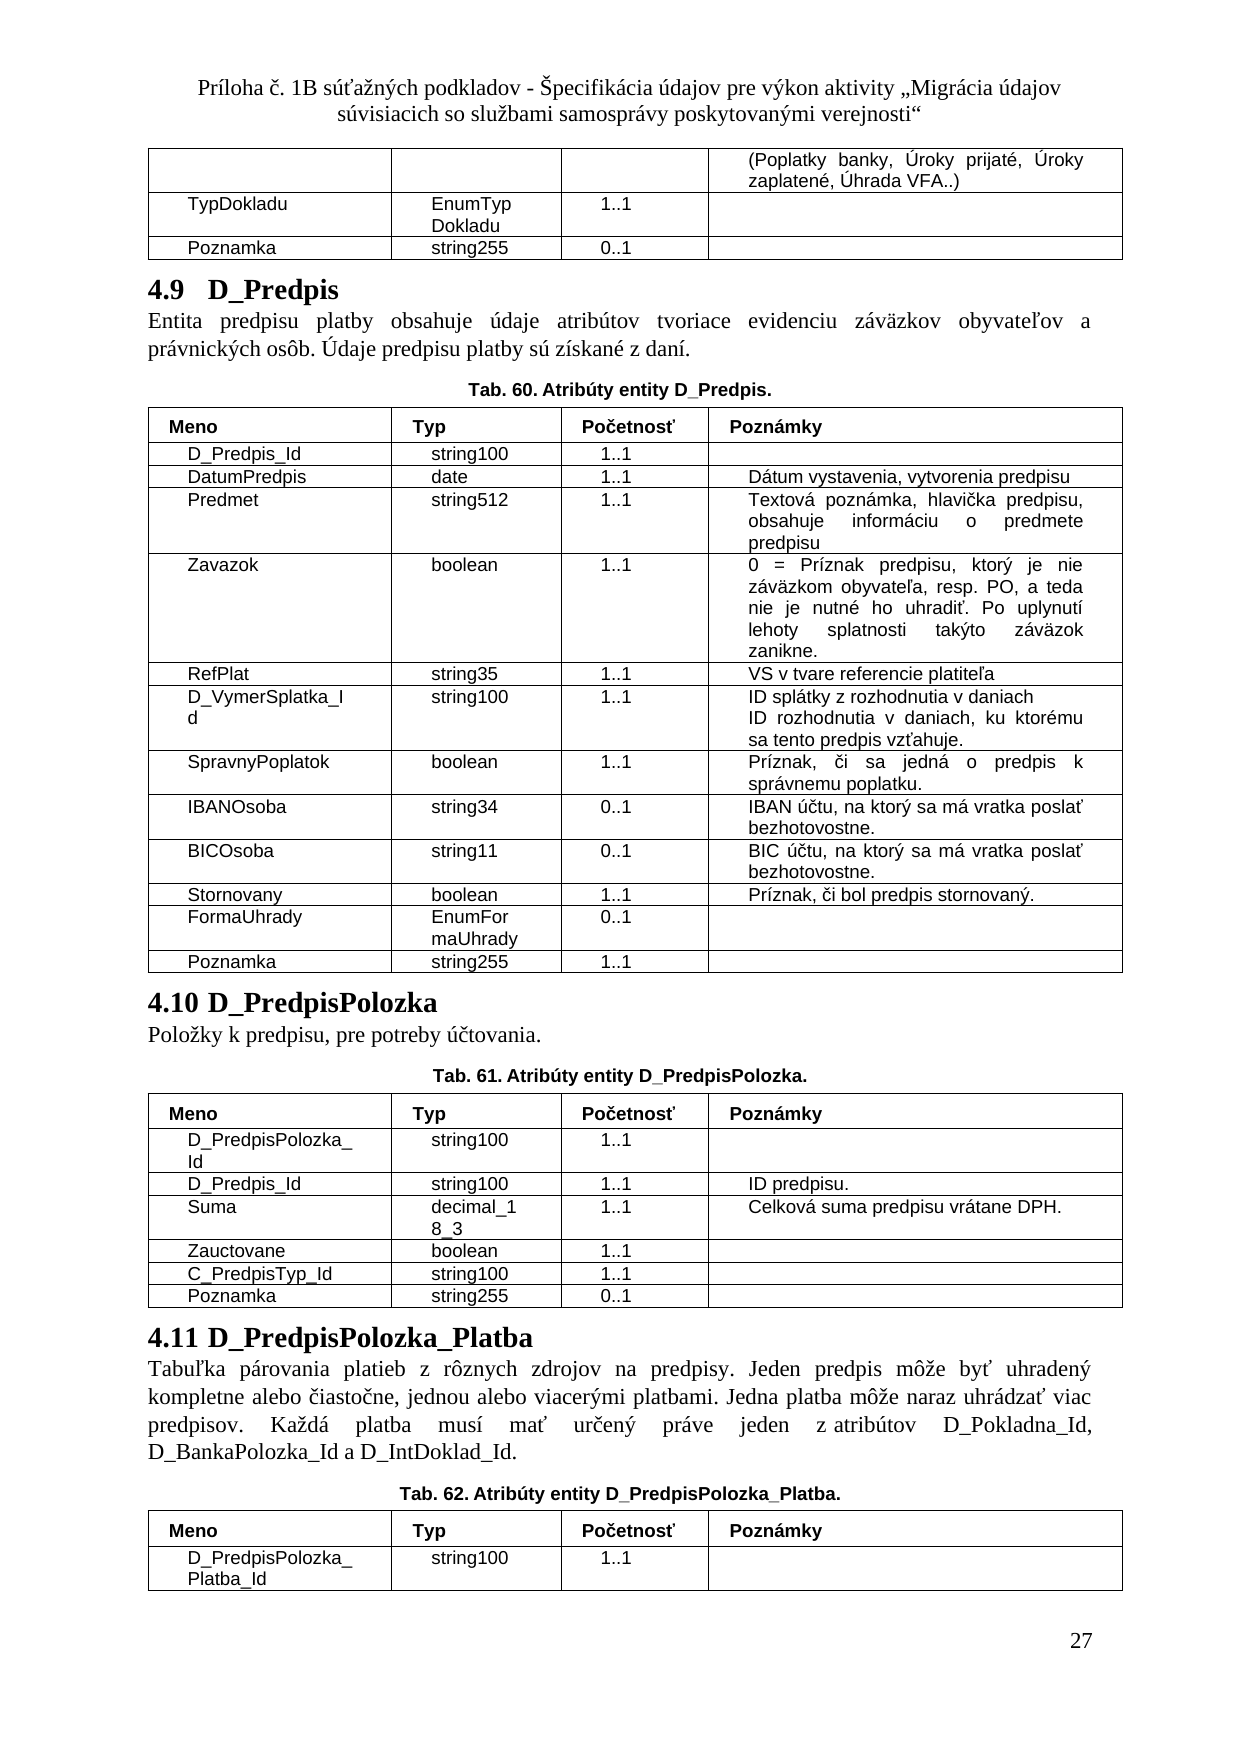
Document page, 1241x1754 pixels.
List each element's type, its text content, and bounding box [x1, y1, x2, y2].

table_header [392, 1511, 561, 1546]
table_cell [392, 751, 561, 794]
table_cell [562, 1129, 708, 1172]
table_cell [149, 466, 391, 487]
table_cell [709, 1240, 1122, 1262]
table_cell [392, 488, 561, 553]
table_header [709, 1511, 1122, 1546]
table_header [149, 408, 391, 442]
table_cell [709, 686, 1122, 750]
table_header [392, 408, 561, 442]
text Tabuľka párovania platieb z rôznych zdrojov na predpisy. Jeden predpis môže byť uhradený kompletne alebo čiastočne, jednou alebo viacerými platbami. Jedna platba môže naraz uhrádzať viac predpisov. Každá platba musí mať určený práve jeden z atribútov D_Pokladna_Id, D_BankaPolozka_Id a D_IntDoklad_Id. [148, 1356, 1093, 1465]
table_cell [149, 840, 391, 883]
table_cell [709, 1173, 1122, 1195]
subtitle D_Predpis [148, 272, 1093, 306]
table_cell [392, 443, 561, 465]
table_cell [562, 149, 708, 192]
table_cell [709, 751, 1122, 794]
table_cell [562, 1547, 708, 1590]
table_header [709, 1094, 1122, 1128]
subtitle D_PredpisPolozka [148, 986, 1093, 1019]
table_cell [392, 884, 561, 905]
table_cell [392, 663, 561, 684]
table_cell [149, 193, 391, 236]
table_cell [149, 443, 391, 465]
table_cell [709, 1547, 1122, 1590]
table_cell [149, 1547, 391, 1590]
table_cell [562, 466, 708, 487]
text Položky k predpisu, pre potreby účtovania. [148, 1021, 1093, 1047]
subtitle D_PredpisPolozka_Platba [148, 1320, 1093, 1354]
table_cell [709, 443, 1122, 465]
text Atribúty entity D_Predpis. [148, 379, 1093, 401]
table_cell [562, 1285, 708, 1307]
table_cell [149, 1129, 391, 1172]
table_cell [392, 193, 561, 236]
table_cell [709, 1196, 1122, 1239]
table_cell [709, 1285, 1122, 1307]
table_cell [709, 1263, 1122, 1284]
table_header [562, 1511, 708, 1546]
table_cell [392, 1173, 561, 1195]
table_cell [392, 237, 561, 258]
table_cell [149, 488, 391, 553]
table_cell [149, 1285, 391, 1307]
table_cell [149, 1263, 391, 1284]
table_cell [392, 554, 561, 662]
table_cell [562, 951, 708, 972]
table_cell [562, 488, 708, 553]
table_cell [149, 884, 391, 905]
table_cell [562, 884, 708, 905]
text Atribúty entity D_PredpisPolozka_Platba. [148, 1483, 1093, 1504]
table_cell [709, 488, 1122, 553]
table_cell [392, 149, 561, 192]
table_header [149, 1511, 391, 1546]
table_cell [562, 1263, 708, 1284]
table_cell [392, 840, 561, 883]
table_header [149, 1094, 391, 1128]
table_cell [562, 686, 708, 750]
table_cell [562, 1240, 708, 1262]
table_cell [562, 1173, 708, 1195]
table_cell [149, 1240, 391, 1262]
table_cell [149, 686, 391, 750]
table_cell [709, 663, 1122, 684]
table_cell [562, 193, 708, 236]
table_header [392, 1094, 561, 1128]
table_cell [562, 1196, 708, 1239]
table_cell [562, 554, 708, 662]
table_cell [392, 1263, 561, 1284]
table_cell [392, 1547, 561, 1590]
text Entita predpisu platby obsahuje údaje atribútov tvoriace evidenciu záväzkov obyvateľov a právnických osôb. Údaje predpisu platby sú získané z daní. [148, 307, 1093, 361]
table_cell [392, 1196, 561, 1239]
text Atribúty entity D_PredpisPolozka. [148, 1065, 1093, 1087]
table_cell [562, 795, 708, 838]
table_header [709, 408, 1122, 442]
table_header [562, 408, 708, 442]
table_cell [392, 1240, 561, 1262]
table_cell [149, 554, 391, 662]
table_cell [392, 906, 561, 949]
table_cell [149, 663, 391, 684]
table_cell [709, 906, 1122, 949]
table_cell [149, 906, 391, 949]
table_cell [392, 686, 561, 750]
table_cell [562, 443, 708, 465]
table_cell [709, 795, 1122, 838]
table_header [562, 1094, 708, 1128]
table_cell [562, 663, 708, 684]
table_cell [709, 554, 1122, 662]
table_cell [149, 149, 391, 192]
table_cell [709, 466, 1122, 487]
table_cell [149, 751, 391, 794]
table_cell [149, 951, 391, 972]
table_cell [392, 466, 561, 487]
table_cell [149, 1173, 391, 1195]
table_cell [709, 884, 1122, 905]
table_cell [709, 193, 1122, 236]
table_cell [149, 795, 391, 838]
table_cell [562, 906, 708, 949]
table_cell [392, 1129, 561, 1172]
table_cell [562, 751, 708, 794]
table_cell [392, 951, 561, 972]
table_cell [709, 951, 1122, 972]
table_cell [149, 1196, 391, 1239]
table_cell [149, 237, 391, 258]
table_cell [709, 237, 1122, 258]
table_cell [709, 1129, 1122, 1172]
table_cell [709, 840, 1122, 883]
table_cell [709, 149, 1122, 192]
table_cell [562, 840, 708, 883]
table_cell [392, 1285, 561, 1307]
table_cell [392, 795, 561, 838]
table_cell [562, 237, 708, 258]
